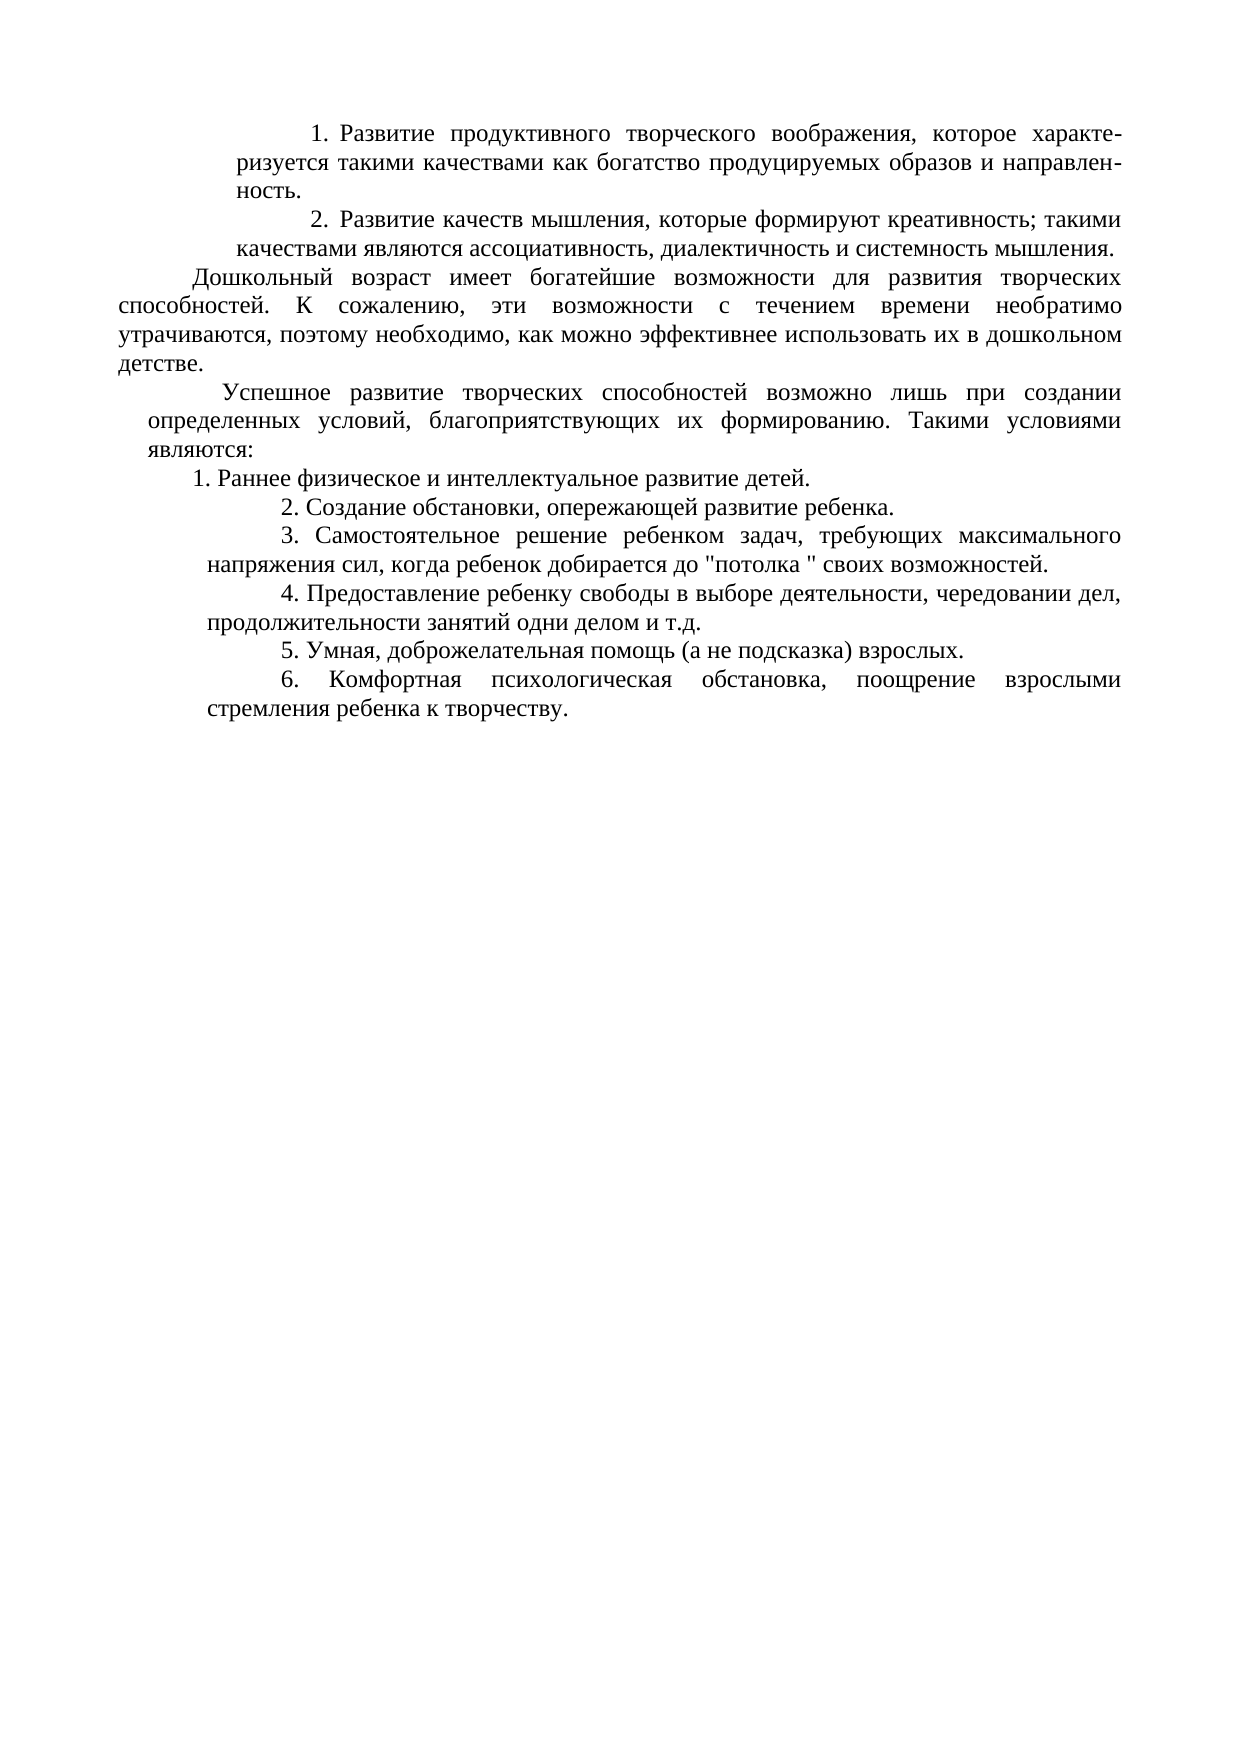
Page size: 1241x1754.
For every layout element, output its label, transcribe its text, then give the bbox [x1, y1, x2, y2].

text 2. Создание обстановки, опережающей развитие ребенка. [207, 492, 1122, 521]
list Развитие качеств мышления, которые формируют креативность; такими качествами являются ассоциативность, диалектичность и системность мышления. [236, 204, 1122, 262]
list Развитие продуктивного творческого воображения, которое характеризуется такими качествами как богатство продуцируемых образов и направленность. [236, 118, 1122, 204]
text 5. Умная, доброжелательная помощь (а не подсказка) взрослых. [207, 636, 1122, 664]
text Успешное развитие творческих способностей возможно лишь при создании определенных условий, благоприятствующих их формированию. Такими условиями являются: [148, 377, 1122, 463]
text 1. Раннее физическое и интеллектуальное развитие детей. [118, 463, 1122, 492]
text 4. Предоставление ребенку свободы в выборе деятельности, чередовании дел, продолжительности занятий одни делом и т.д. [207, 578, 1122, 636]
text 3. Самостоятельное решение ребенком задач, требующих максимального напряжения сил, когда ребенок добирается до "потолка " своих возможностей. [207, 521, 1122, 578]
text 6. Комфортная психологическая обстановка, поощрение взрослыми стремления ребенка к творчеству. [207, 664, 1122, 722]
text Дошкольный возраст имеет богатейшие возможности для развития творческих способностей. К сожалению, эти возможности с течением времени необратимо утрачиваются, поэтому необходимо, как можно эффективнее использовать их в дошкольном детстве. [118, 262, 1122, 377]
